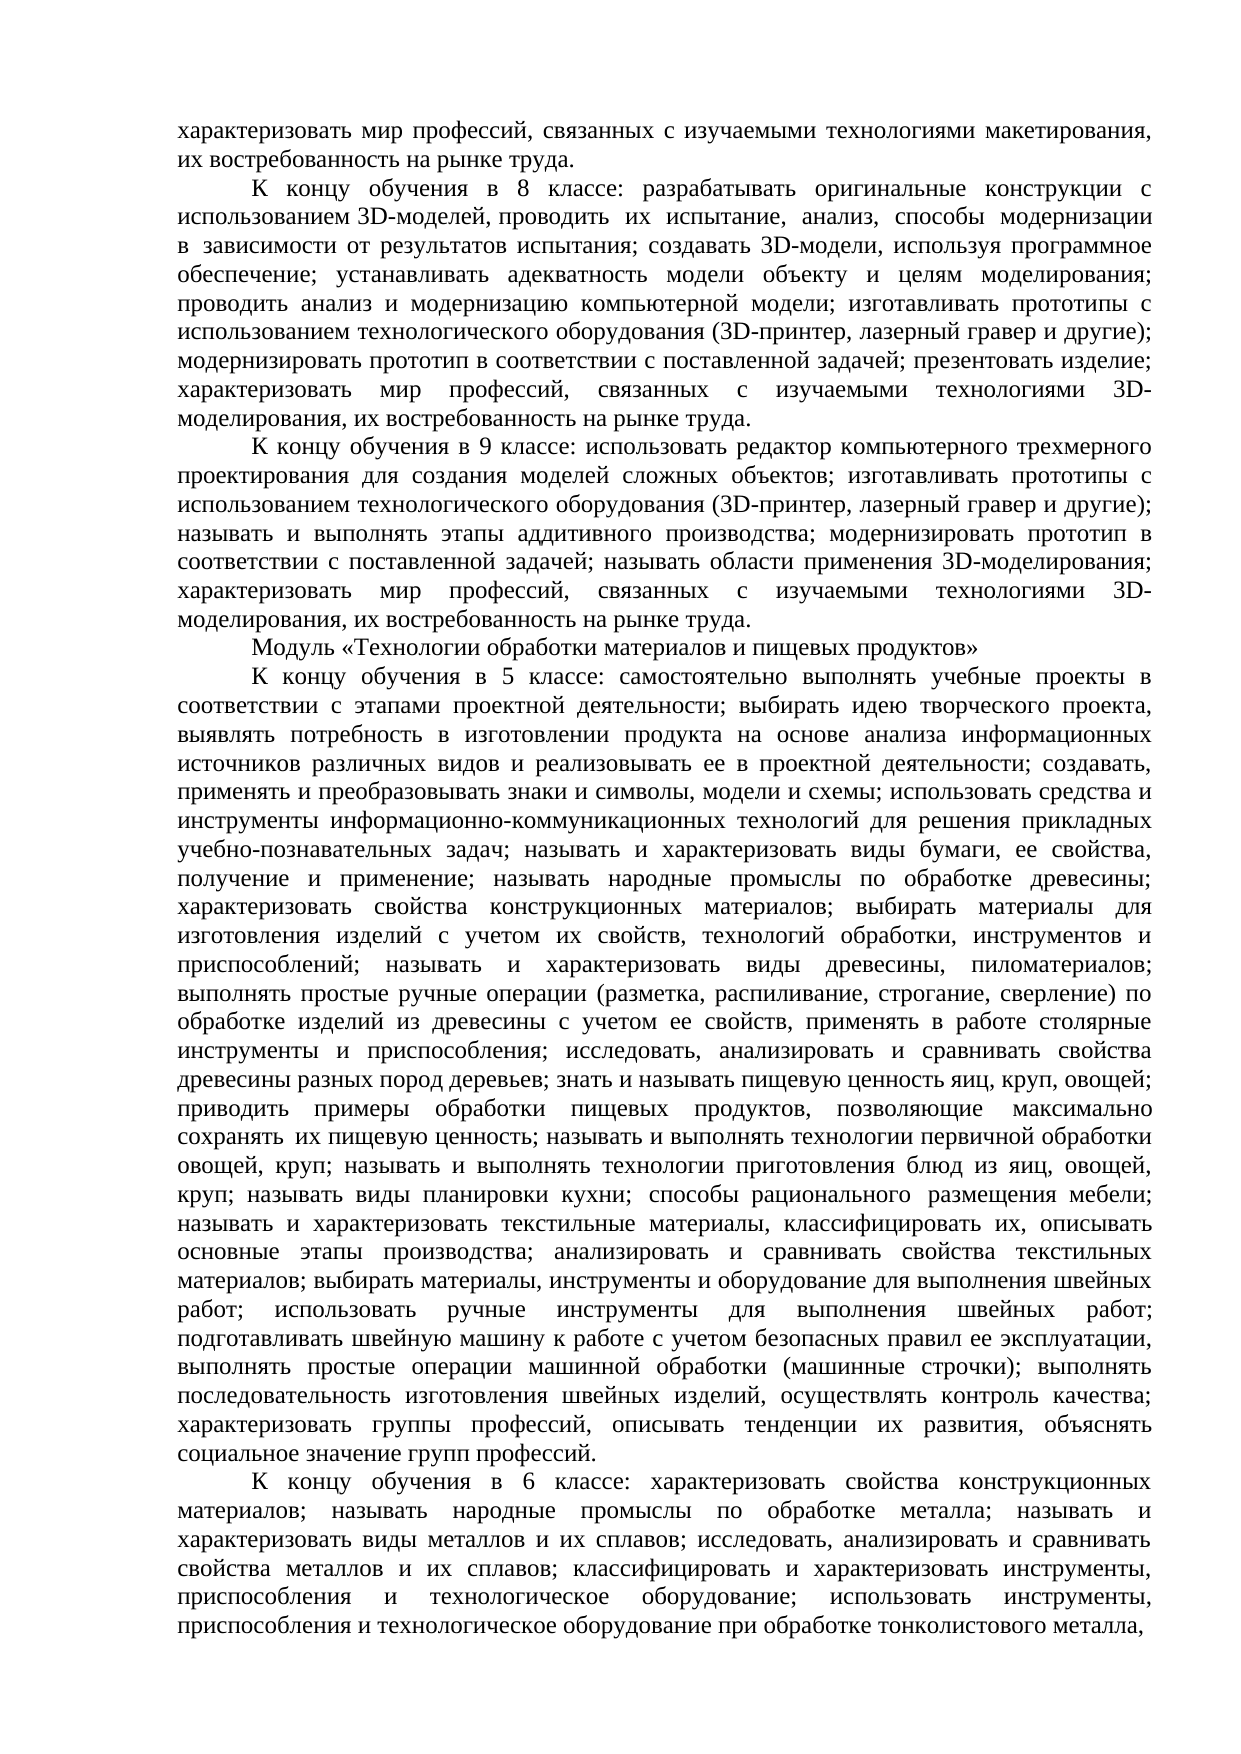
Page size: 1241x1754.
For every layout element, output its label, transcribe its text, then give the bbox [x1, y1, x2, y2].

text К концу обучения в 6 классе: характеризовать свойства конструкционных материалов; называть народные промыслы по обработке металла; называть и характеризовать виды металлов и их сплавов; исследовать, анализировать и сравнивать свойства металлов и их сплавов; классифицировать и характеризовать инструменты, приспособления и технологическое оборудование; использовать инструменты, приспособления и технологическое оборудование при обработке тонколистового металла, [177, 1466, 1152, 1639]
text характеризовать мир профессий, связанных с изучаемыми технологиями макетирования, их востребованность на рынке труда. [177, 115, 1152, 173]
text Модуль «Технологии обработки материалов и пищевых продуктов» [251, 633, 1165, 661]
text К концу обучения в 9 классе: использовать редактор компьютерного трехмерного проектирования для создания моделей сложных объектов; изготавливать прототипы с использованием технологического оборудования (3D-принтер, лазерный гравер и другие); называть и выполнять этапы аддитивного производства; модернизировать прототип в соответствии с поставленной задачей; называть области применения 3D-моделирования; характеризовать мир профессий, связанных с изучаемыми технологиями 3D- моделирования, их востребованность на рынке труда. [177, 431, 1153, 633]
text К концу обучения в 8 классе: разрабатывать оригинальные конструкции с использованием 3D-моделей, проводить их испытание, анализ, способы модернизации в зависимости от результатов испытания; создавать 3D-модели, используя программное обеспечение; устанавливать адекватность модели объекту и целям моделирования; проводить анализ и модернизацию компьютерной модели; изготавливать прототипы с использованием технологического оборудования (3D-принтер, лазерный гравер и другие); модернизировать прототип в соответствии с поставленной задачей; презентовать изделие; характеризовать мир профессий, связанных с изучаемыми технологиями 3D- моделирования, их востребованность на рынке труда. [177, 173, 1153, 431]
text К концу обучения в 5 классе: самостоятельно выполнять учебные проекты в соответствии с этапами проектной деятельности; выбирать идею творческого проекта, выявлять потребность в изготовлении продукта на основе анализа информационных источников различных видов и реализовывать ее в проектной деятельности; создавать, применять и преобразовывать знаки и символы, модели и схемы; использовать средства и инструменты информационно-коммуникационных технологий для решения прикладных учебно-познавательных задач; называть и характеризовать виды бумаги, ее свойства, получение и применение; называть народные промыслы по обработке древесины; характеризовать свойства конструкционных материалов; выбирать материалы для изготовления изделий с учетом их свойств, технологий обработки, инструментов и приспособлений; называть и характеризовать виды древесины, пиломатериалов; выполнять простые ручные операции (разметка, распиливание, строгание, сверление) по обработке изделий из древесины с учетом ее свойств, применять в работе столярные инструменты и приспособления; исследовать, анализировать и сравнивать свойства древесины разных пород деревьев; знать и называть пищевую ценность яиц, круп, овощей; приводить примеры обработки пищевых продуктов, позволяющие максимально сохранять их пищевую ценность; называть и выполнять технологии первичной обработки овощей, круп; называть и выполнять технологии приготовления блюд из яиц, овощей, круп; называть виды планировки кухни; способы рационального размещения мебели; называть и характеризовать текстильные материалы, классифицировать их, описывать основные этапы производства; анализировать и сравнивать свойства текстильных материалов; выбирать материалы, инструменты и оборудование для выполнения швейных работ; использовать ручные инструменты для выполнения швейных работ; подготавливать швейную машину к работе с учетом безопасных правил ее эксплуатации, выполнять простые операции машинной обработки (машинные строчки); выполнять последовательность изготовления швейных изделий, осуществлять контроль качества; характеризовать группы профессий, описывать тенденции их развития, объяснять социальное значение групп профессий. [177, 661, 1153, 1466]
